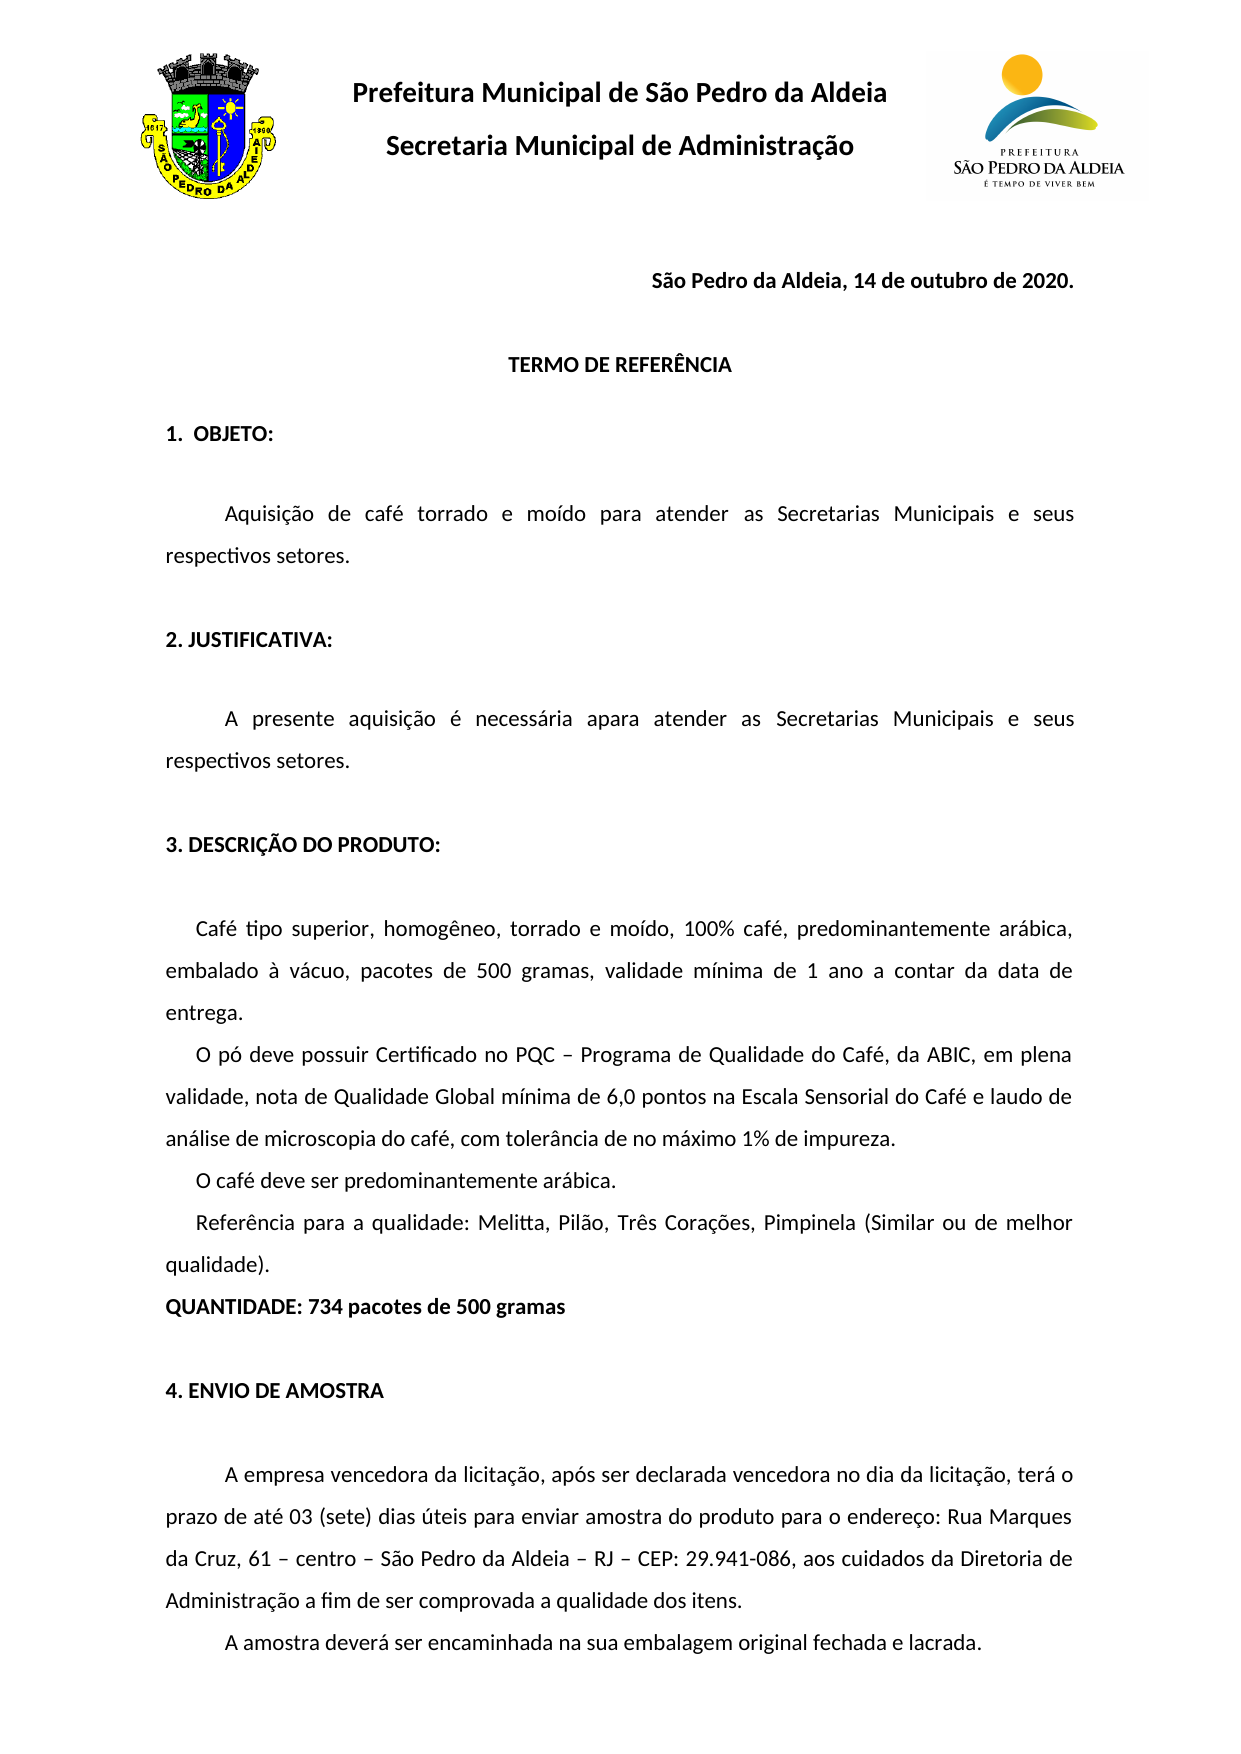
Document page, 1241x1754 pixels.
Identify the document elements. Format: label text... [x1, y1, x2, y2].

text 3. DESCRIÇÃO DO PRODUTO: [165, 830, 1075, 858]
text Café tipo superior, homogêneo, torrado e moído, 100% café, predominantemente arábica, embalado à vácuo, pacotes de 500 gramas, validade mínima de 1 ano a contar da data de entrega. [165, 914, 1075, 1026]
text Aquisição de café torrado e moído para atender as Secretarias Municipais e seus respectivos setores. [165, 499, 1075, 569]
text 4. ENVIO DE AMOSTRA [165, 1376, 1075, 1404]
picture [139, 52, 279, 201]
picture [925, 51, 1149, 201]
text Referência para a qualidade: Melitta, Pilão, Três Corações, Pimpinela (Similar ou de melhor qualidade). [165, 1208, 1075, 1278]
text A empresa vencedora da licitação, após ser declarada vencedora no dia da licitação, terá o prazo de até 03 (sete) dias úteis para enviar amostra do produto para o endereço: Rua Marques da Cruz, 61 – centro – São Pedro da Aldeia – RJ – CEP: 29.941-086, aos cuidados da Diretoria de Administração a fim de ser comprovada a qualidade dos itens. [165, 1460, 1075, 1614]
text TERMO DE REFERÊNCIA [165, 350, 1075, 378]
text 2. JUSTIFICATIVA: [165, 625, 1075, 653]
text O pó deve possuir Certificado no PQC – Programa de Qualidade do Café, da ABIC, em plena validade, nota de Qualidade Global mínima de 6,0 pontos na Escala Sensorial do Café e laudo de análise de microscopia do café, com tolerância de no máximo 1% de impureza. [165, 1040, 1075, 1152]
text O café deve ser predominantemente arábica. [165, 1166, 1075, 1194]
text 1. OBJETO: [165, 419, 1075, 447]
text A amostra deverá ser encaminhada na sua embalagem original fechada e lacrada. [165, 1628, 1075, 1656]
text A presente aquisição é necessária apara atender as Secretarias Municipais e seus respectivos setores. [165, 704, 1075, 774]
text QUANTIDADE: 734 pacotes de 500 gramas [165, 1292, 1075, 1320]
text São Pedro da Aldeia, 14 de outubro de 2020. [165, 266, 1075, 294]
